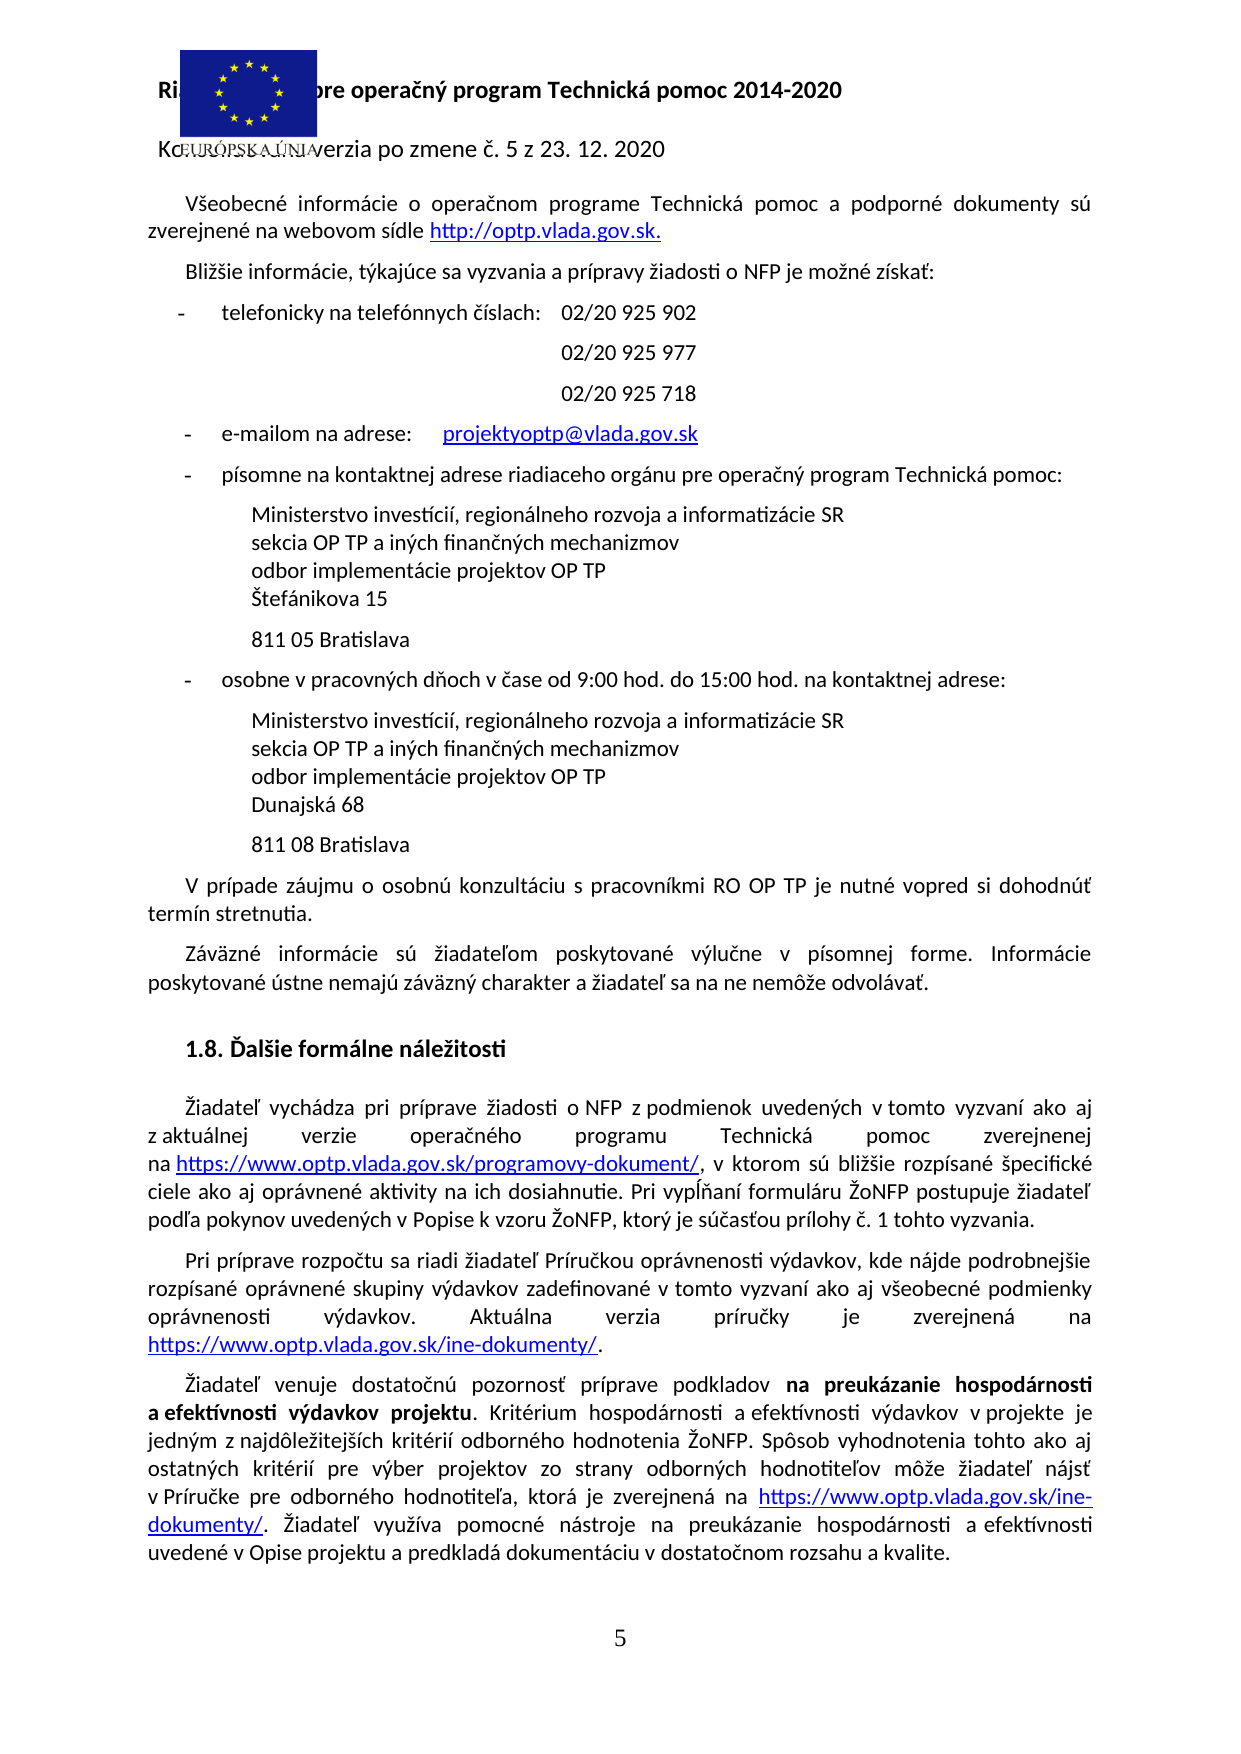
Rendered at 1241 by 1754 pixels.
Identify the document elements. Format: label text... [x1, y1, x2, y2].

text Bližšie informácie, týkajúce sa vyzvania a prípravy žiadosti o NFP je možné získať: [148, 257, 1093, 285]
list Ďalšie formálne náležitosti [185, 1033, 1093, 1064]
list telefonicky na telefónnych číslach: 02/20 925 902 [177, 298, 1093, 326]
text Bratislava [251, 625, 1093, 653]
text SR [251, 500, 1093, 528]
text Žiadateľ vychádza pri príprave žiadosti o NFP z podmienok uvedených v tomto vyzvaní ako aj z aktuálnej verzie operačného programu Technická pomoc zverejnenej na https://www.optp.vlada.gov.sk/programovy-dokument/, v ktorom sú bližšie rozpísané špecifické ciele ako aj oprávnené aktivity na ich dosiahnutie. Pri vypĺňaní formuláru ŽoNFP postupuje žiadateľ podľa pokynov uvedených v Popise k vzoru ŽoNFP, ktorý je súčasťou prílohy č. 1 tohto vyzvania. [148, 1093, 1093, 1233]
text Žiadateľ venuje dostatočnú pozornosť príprave podkladov na preukázanie hospodárnosti a efektívnosti výdavkov projektu. Kritérium hospodárnosti a efektívnosti výdavkov v projekte je jedným z najdôležitejších kritérií odborného hodnotenia ŽoNFP. Spôsob vyhodnotenia tohto ako aj ostatných kritérií pre výber projektov zo strany odborných hodnotiteľov môže žiadateľ nájsť v Príručke pre odborného hodnotiteľa, ktorá je zverejnená na https://www.optp.vlada.gov.sk/ine-dokumenty/. Žiadateľ využíva pomocné nástroje na preukázanie hospodárnosti a efektívnosti uvedené v Opise projektu a predkladá dokumentáciu v dostatočnom rozsahu a kvalite. [148, 1370, 1093, 1566]
text Pri príprave rozpočtu sa riadi žiadateľ Príručkou oprávnenosti výdavkov, kde nájde podrobnejšie rozpísané oprávnené skupiny výdavkov zadefinované v tomto vyzvaní ako aj všeobecné podmienky oprávnenosti výdavkov. Aktuálna verzia príručky je zverejnená na https://www.optp.vlada.gov.sk/ine-dokumenty/. [148, 1246, 1093, 1358]
list písomne na kontaktnej adrese riadiaceho orgánu pre operačný program Technická pomoc: [184, 460, 1093, 488]
list e-mailom na adrese: projektyoptp@vlada.gov.sk [184, 419, 1093, 447]
text 811 08 Bratislava [221, 831, 1093, 858]
text Všeobecné informácie o operačnom programe Technická pomoc a podporné dokumenty sú zverejnené na webovom sídle http://optp.vlada.gov.sk. [148, 189, 1093, 245]
text V prípade záujmu o osobnú konzultáciu s pracovníkmi RO OP TP je nutné vopred si dohodnúť termín stretnutia. [148, 871, 1093, 927]
picture [179, 50, 318, 155]
text Dunajská 68 [221, 790, 1093, 818]
text odbor implementácie projektov OP TP [251, 556, 1093, 584]
text Záväzné informácie sú žiadateľom poskytované výlučne v písomnej forme. Informácie poskytované ústne nemajú záväzný charakter a žiadateľ sa na ne nemôže odvolávať. [148, 939, 1093, 996]
text SR [221, 706, 1093, 734]
text odbor implementácie projektov OP TP [221, 762, 1093, 790]
text 02/20 925 718 [561, 379, 1093, 407]
text 02/20 925 977 [516, 338, 1093, 366]
list osobne v pracovných dňoch v čase od hod. do hod. na kontaktnej adrese: [184, 665, 1093, 693]
